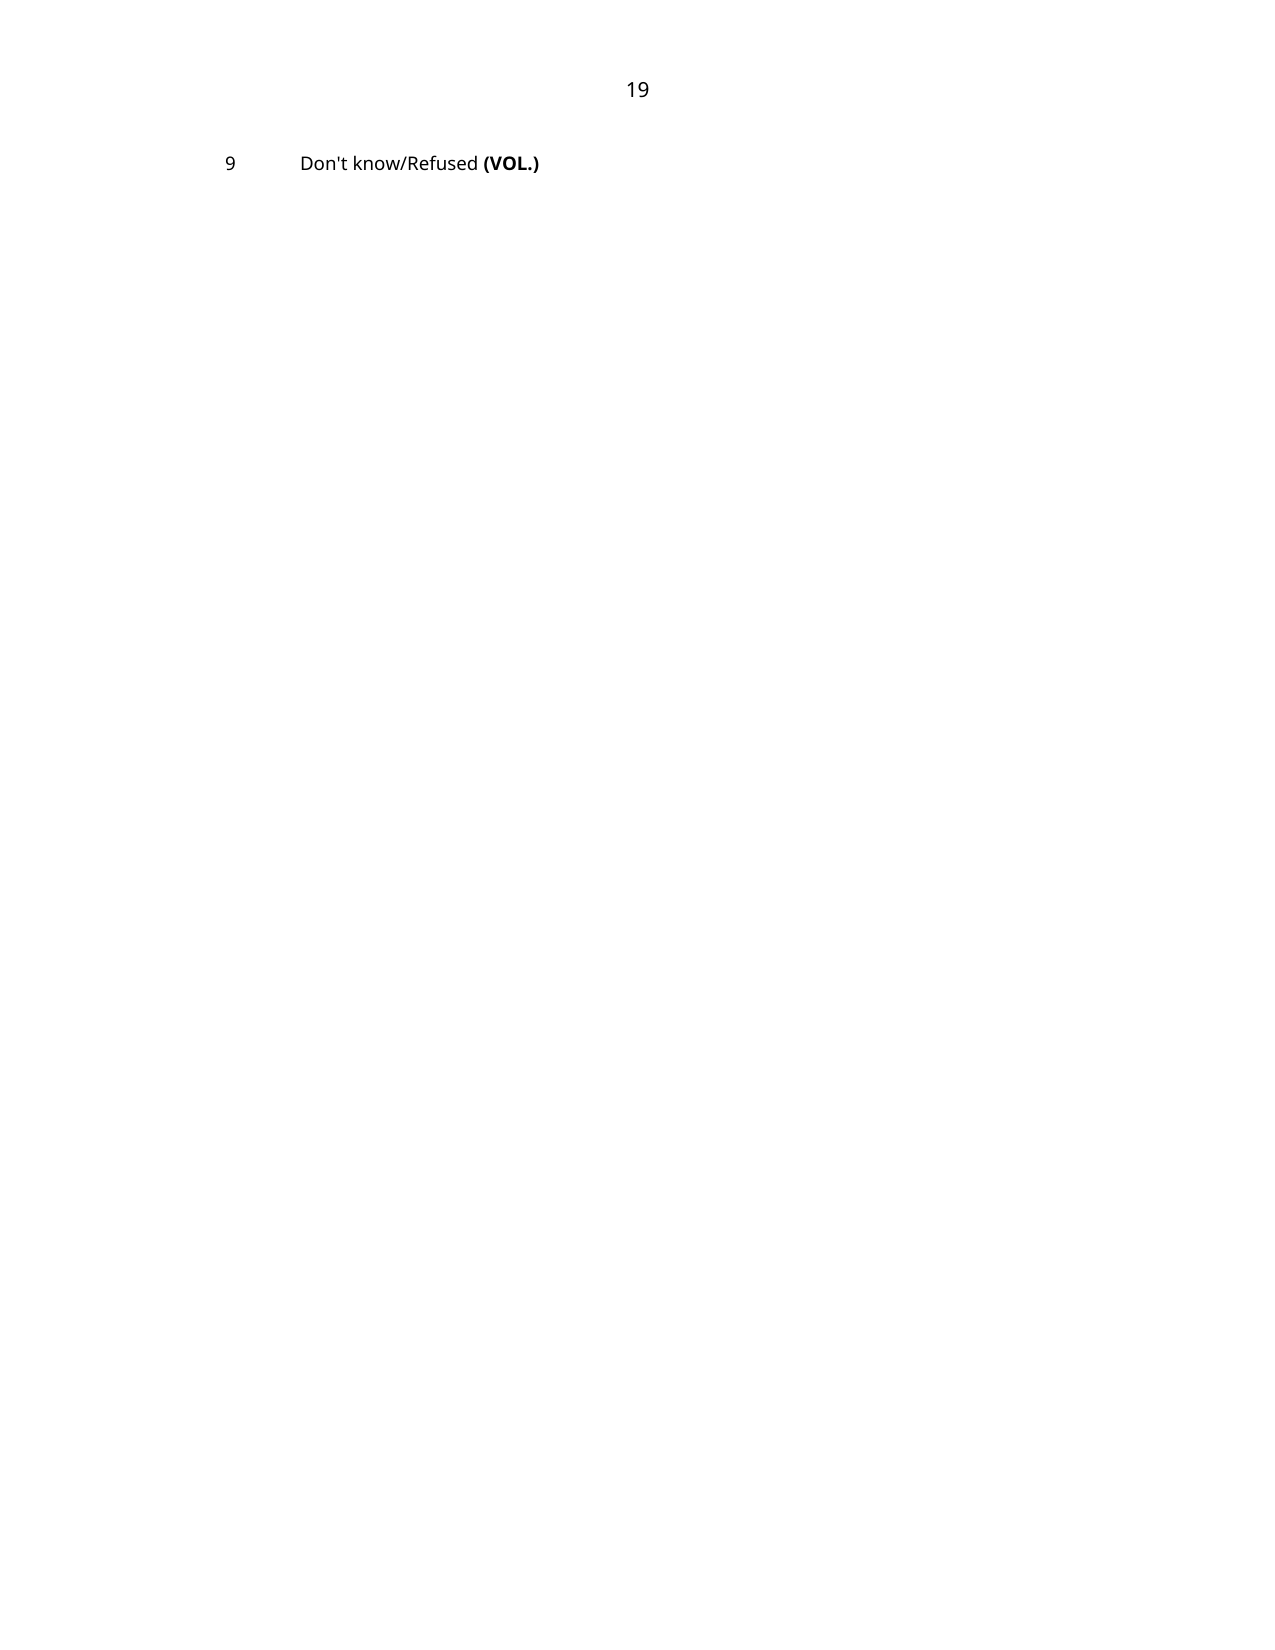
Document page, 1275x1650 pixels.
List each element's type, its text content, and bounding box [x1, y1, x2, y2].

text 9 Don't know/Refused (VOL.) [225, 150, 1125, 176]
